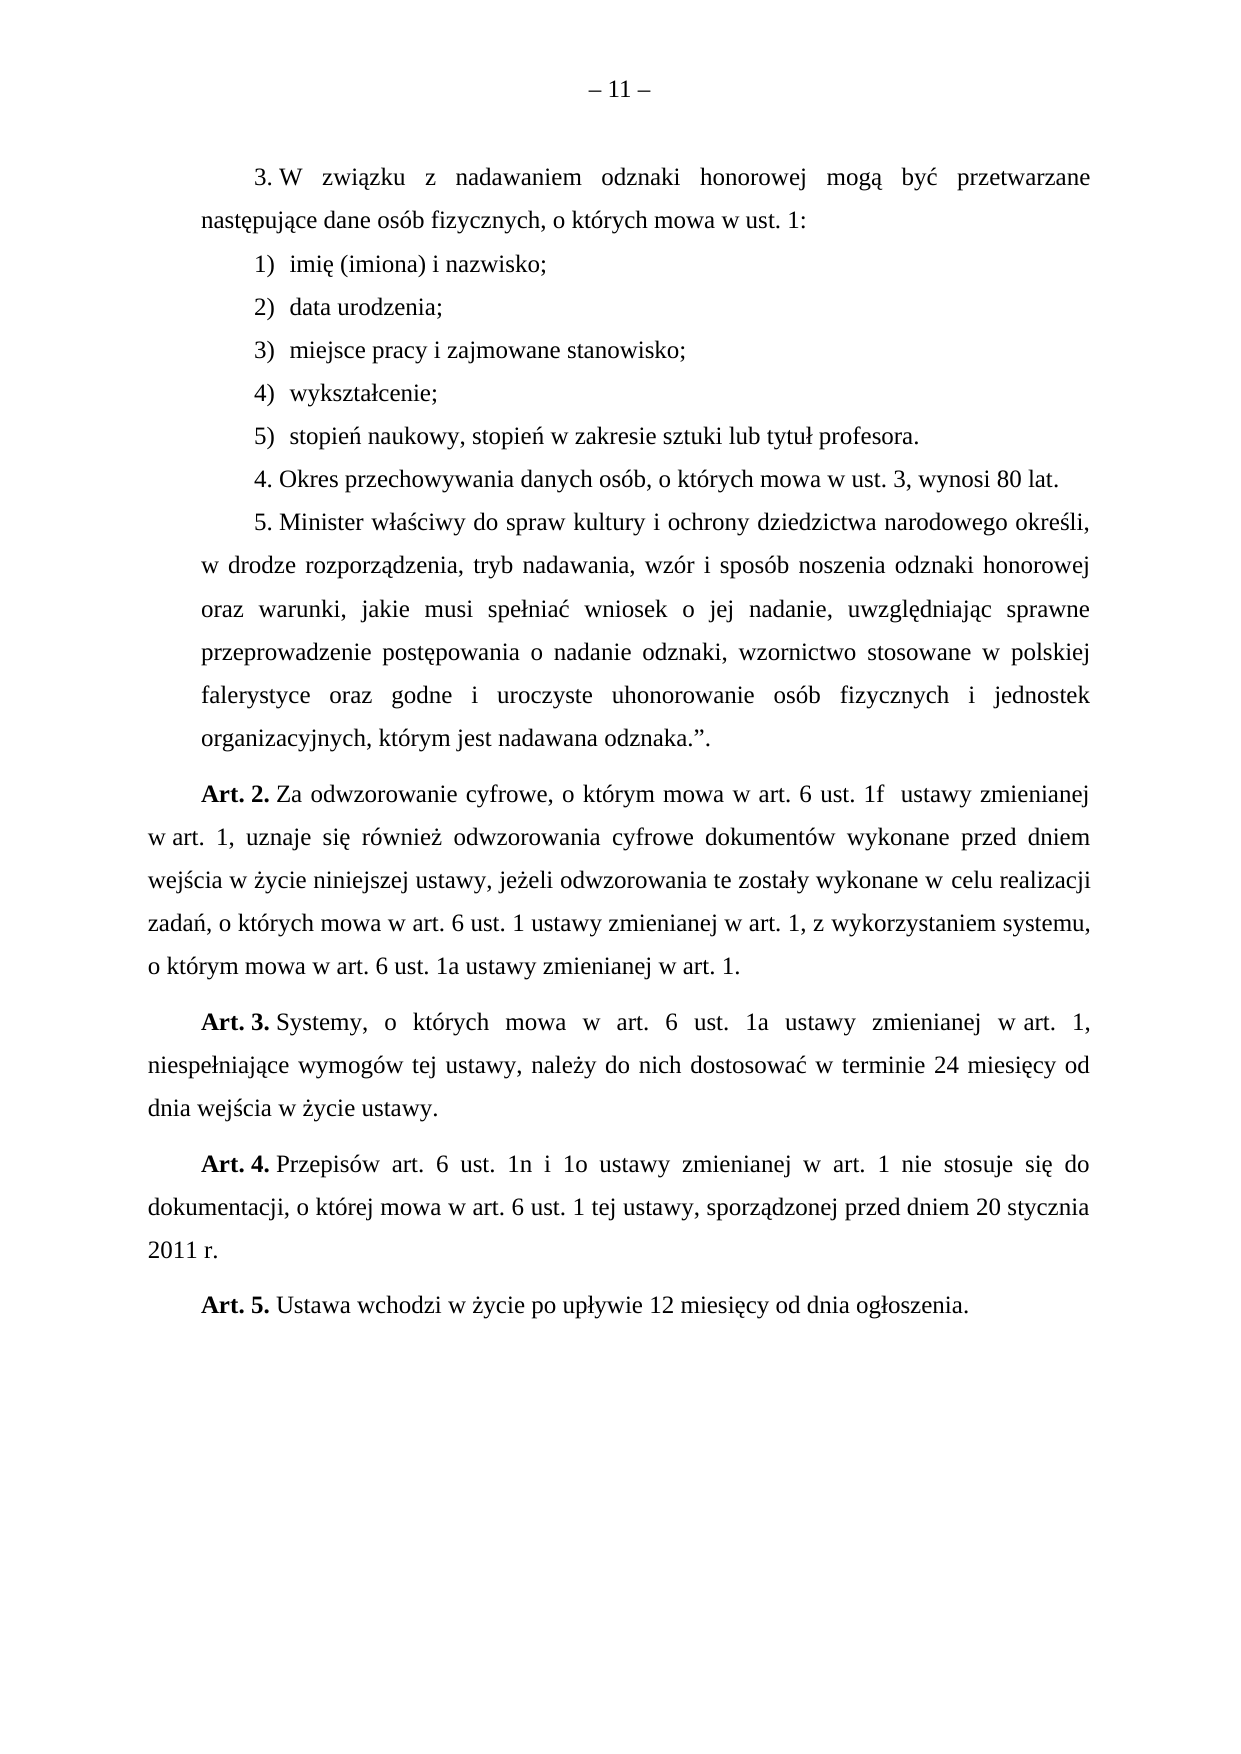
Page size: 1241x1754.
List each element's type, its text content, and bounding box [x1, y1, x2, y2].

text Art. 4. Przepisów art. 6 ust. 1n i 1o ustawy zmienianej w art. 1 nie stosuje się do dokumentacji, o której mowa w art. 6 ust. 1 tej ustawy, sporządzonej przed dniem 20 stycznia 2011 r. [148, 1149, 1091, 1264]
text 5) stopień naukowy, stopień w zakresie sztuki lub tytuł profesora. [254, 421, 1091, 450]
text Art. 2. Za odwzorowanie cyfrowe, o którym mowa w art. 6 ust. 1f ustawy zmienianej w art. 1, uznaje się również odwzorowania cyfrowe dokumentów wykonane przed dniem wejścia w życie niniejszej ustawy, jeżeli odwzorowania te zostały wykonane w celu realizacji zadań, o których mowa w art. 6 ust. 1 ustawy zmienianej w art. 1, z wykorzystaniem systemu, o którym mowa w art. 6 ust. 1a ustawy zmienianej w art. 1. [148, 779, 1091, 980]
text 5. Minister właściwy do spraw kultury i ochrony dziedzictwa narodowego określi, w drodze rozporządzenia, tryb nadawania, wzór i sposób noszenia odznaki honorowej oraz warunki, jakie musi spełniać wniosek o jej nadanie, uwzględniając sprawne przeprowadzenie postępowania o nadanie odznaki, wzornictwo stosowane w polskiej falerystyce oraz godne i uroczyste uhonorowanie osób fizycznych i jednostek organizacyjnych, którym jest nadawana odznaka.”. [201, 507, 1091, 752]
text Art. 5. Ustawa wchodzi w życie po upływie 12 miesięcy od dnia ogłoszenia. [148, 1291, 1091, 1319]
text 3) miejsce pracy i zajmowane stanowisko; [254, 335, 1091, 364]
text 4) wykształcenie; [254, 378, 1091, 407]
text 3. W związku z nadawaniem odznaki honorowej mogą być przetwarzane następujące dane osób fizycznych, o których mowa w ust. 1: [201, 162, 1091, 234]
text 1) imię (imiona) i nazwisko; [254, 249, 1091, 277]
text Art. 3. Systemy, o których mowa w art. 6 ust. 1a ustawy zmienianej w art. 1, niespełniające wymogów tej ustawy, należy do nich dostosować w terminie 24 miesięcy od dnia wejścia w życie ustawy. [148, 1007, 1091, 1122]
text 2) data urodzenia; [254, 292, 1091, 321]
text 4. Okres przechowywania danych osób, o których mowa w ust. 3, wynosi 80 lat. [201, 464, 1091, 493]
